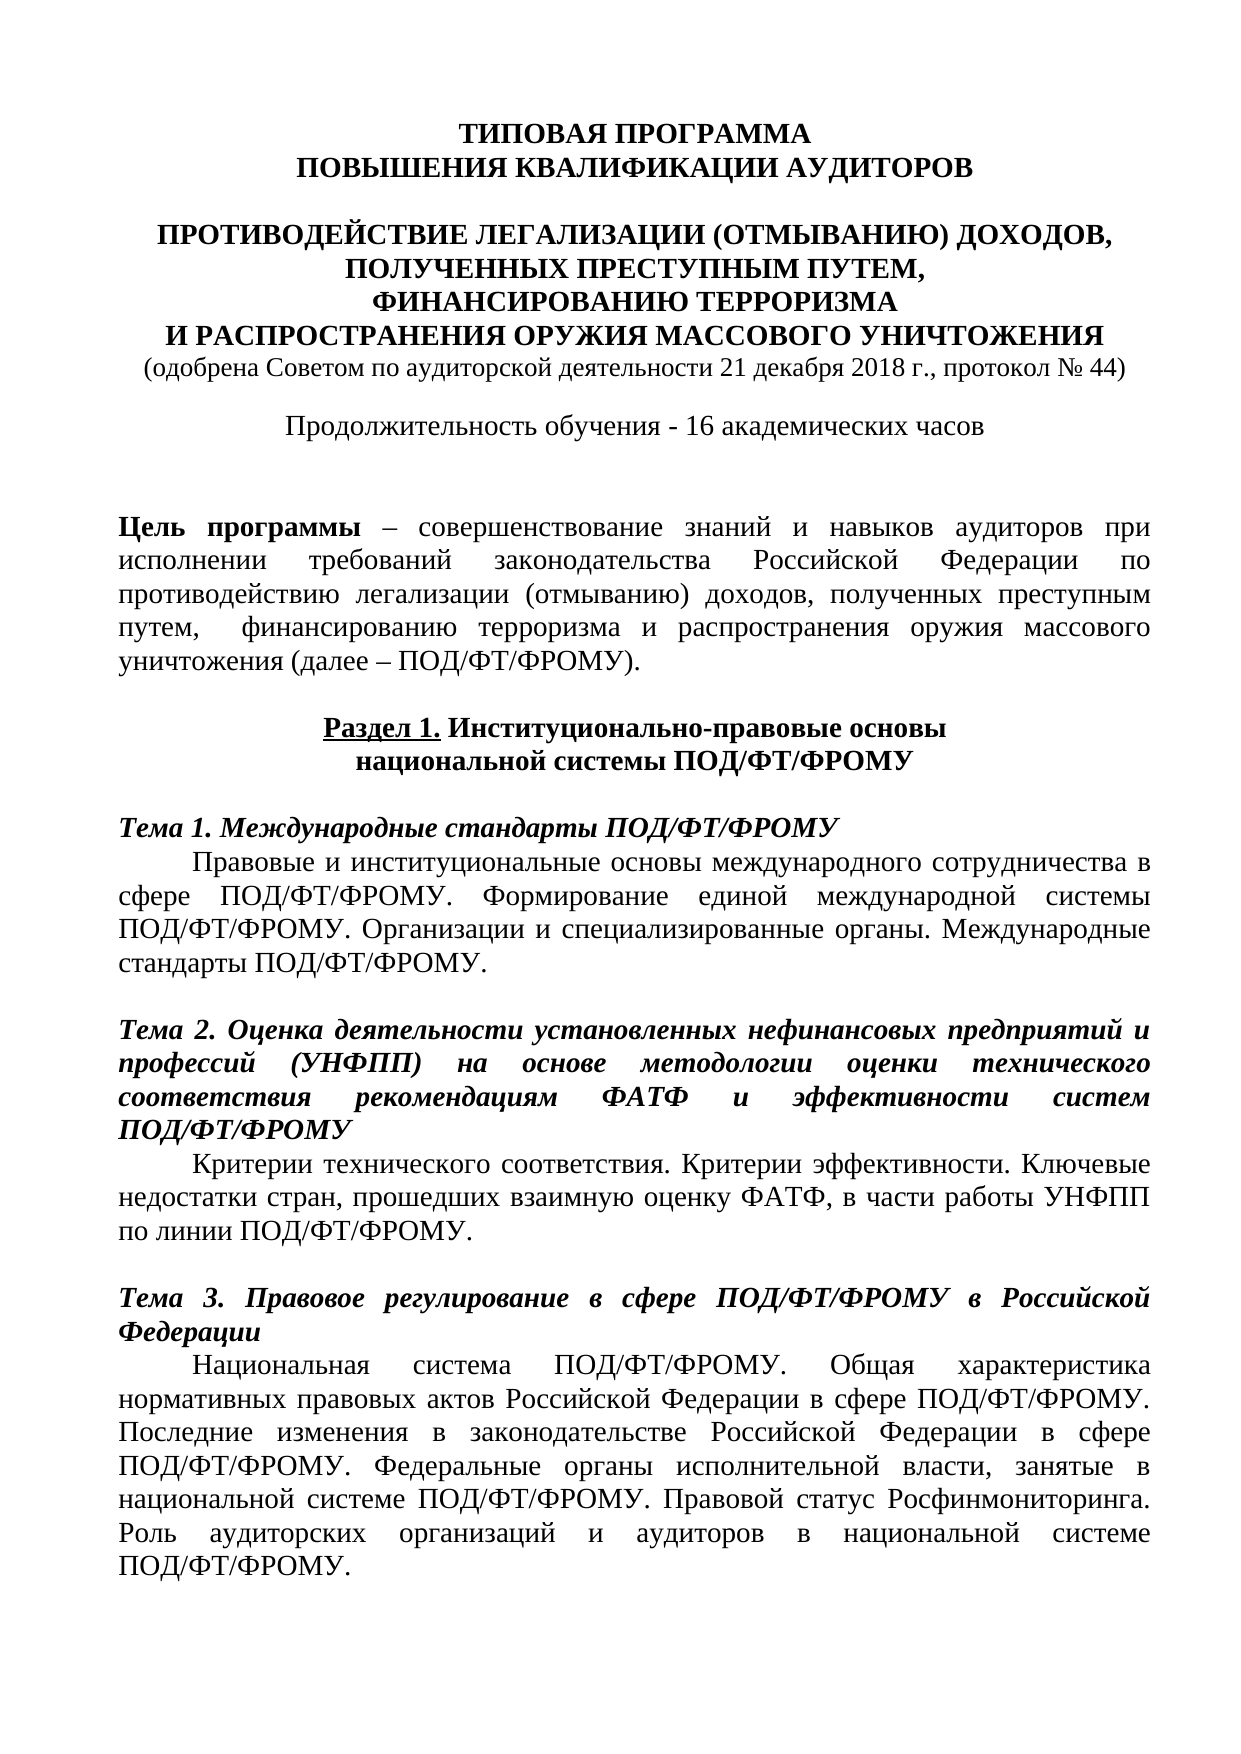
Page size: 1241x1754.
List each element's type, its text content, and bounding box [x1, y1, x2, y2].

text национальной системы ПОД/ФТ/ФРОМУ [118, 743, 1152, 777]
text Критерии технического соответствия. Критерии эффективности. Ключевые недостатки стран, прошедших взаимную оценку ФАТФ, в части работы УНФПП по линии ПОД/ФТ/ФРОМУ. [118, 1146, 1152, 1247]
text (одобрена Советом по аудиторской деятельности 21 декабря 2018 г., протокол № 44) [118, 351, 1152, 383]
text Раздел 1. Институционально-правовые основы [118, 710, 1152, 743]
text Продолжительность обучения - 16 академических часов [118, 408, 1152, 442]
text ТИПОВАЯ ПРОГРАММА [118, 117, 1152, 150]
text Цель программы – совершенствование знаний и навыков аудиторов при исполнении требований законодательства Российской Федерации по противодействию легализации (отмыванию) доходов, полученных преступным путем, финансированию терроризма и распространения оружия массового уничтожения (далее – ПОД/ФТ/ФРОМУ). [118, 509, 1152, 676]
text ПОВЫШЕНИЯ КВАЛИФИКАЦИИ АУДИТОРОВ [118, 150, 1152, 184]
text Правовые и институциональные основы международного сотрудничества в сфере ПОД/ФТ/ФРОМУ. Формирование единой международной системы ПОД/ФТ/ФРОМУ. Организации и специализированные органы. Международные стандарты ПОД/ФТ/ФРОМУ. [118, 844, 1152, 978]
text ФИНАНСИРОВАНИЮ ТЕРРОРИЗМА [118, 284, 1152, 318]
text Тема 2. Оценка деятельности установленных нефинансовых предприятий и профессий (УНФПП) на основе методологии оценки технического соответствия рекомендациям ФАТФ и эффективности систем ПОД/ФТ/ФРОМУ [118, 1012, 1152, 1146]
text Тема 1. Международные стандарты ПОД/ФТ/ФРОМУ [118, 811, 1152, 844]
text ПРОТИВОДЕЙСТВИЕ ЛЕГАЛИЗАЦИИ (ОТМЫВАНИЮ) ДОХОДОВ, [118, 217, 1152, 251]
text Национальная система ПОД/ФТ/ФРОМУ. Общая характеристика нормативных правовых актов Российской Федерации в сфере ПОД/ФТ/ФРОМУ. Последние изменения в законодательстве Российской Федерации в сфере ПОД/ФТ/ФРОМУ. Федеральные органы исполнительной власти, занятые в национальной системе ПОД/ФТ/ФРОМУ. Правовой статус Росфинмониторинга. Роль аудиторских организаций и аудиторов в национальной системе ПОД/ФТ/ФРОМУ. [118, 1347, 1152, 1582]
text Тема 3. Правовое регулирование в сфере ПОД/ФТ/ФРОМУ в Российской Федерации [118, 1280, 1152, 1347]
text ПОЛУЧЕННЫХ ПРЕСТУПНЫМ ПУТЕМ, [118, 251, 1152, 284]
text И РАСПРОСТРАНЕНИЯ ОРУЖИЯ МАССОВОГО УНИЧТОЖЕНИЯ [118, 318, 1152, 351]
